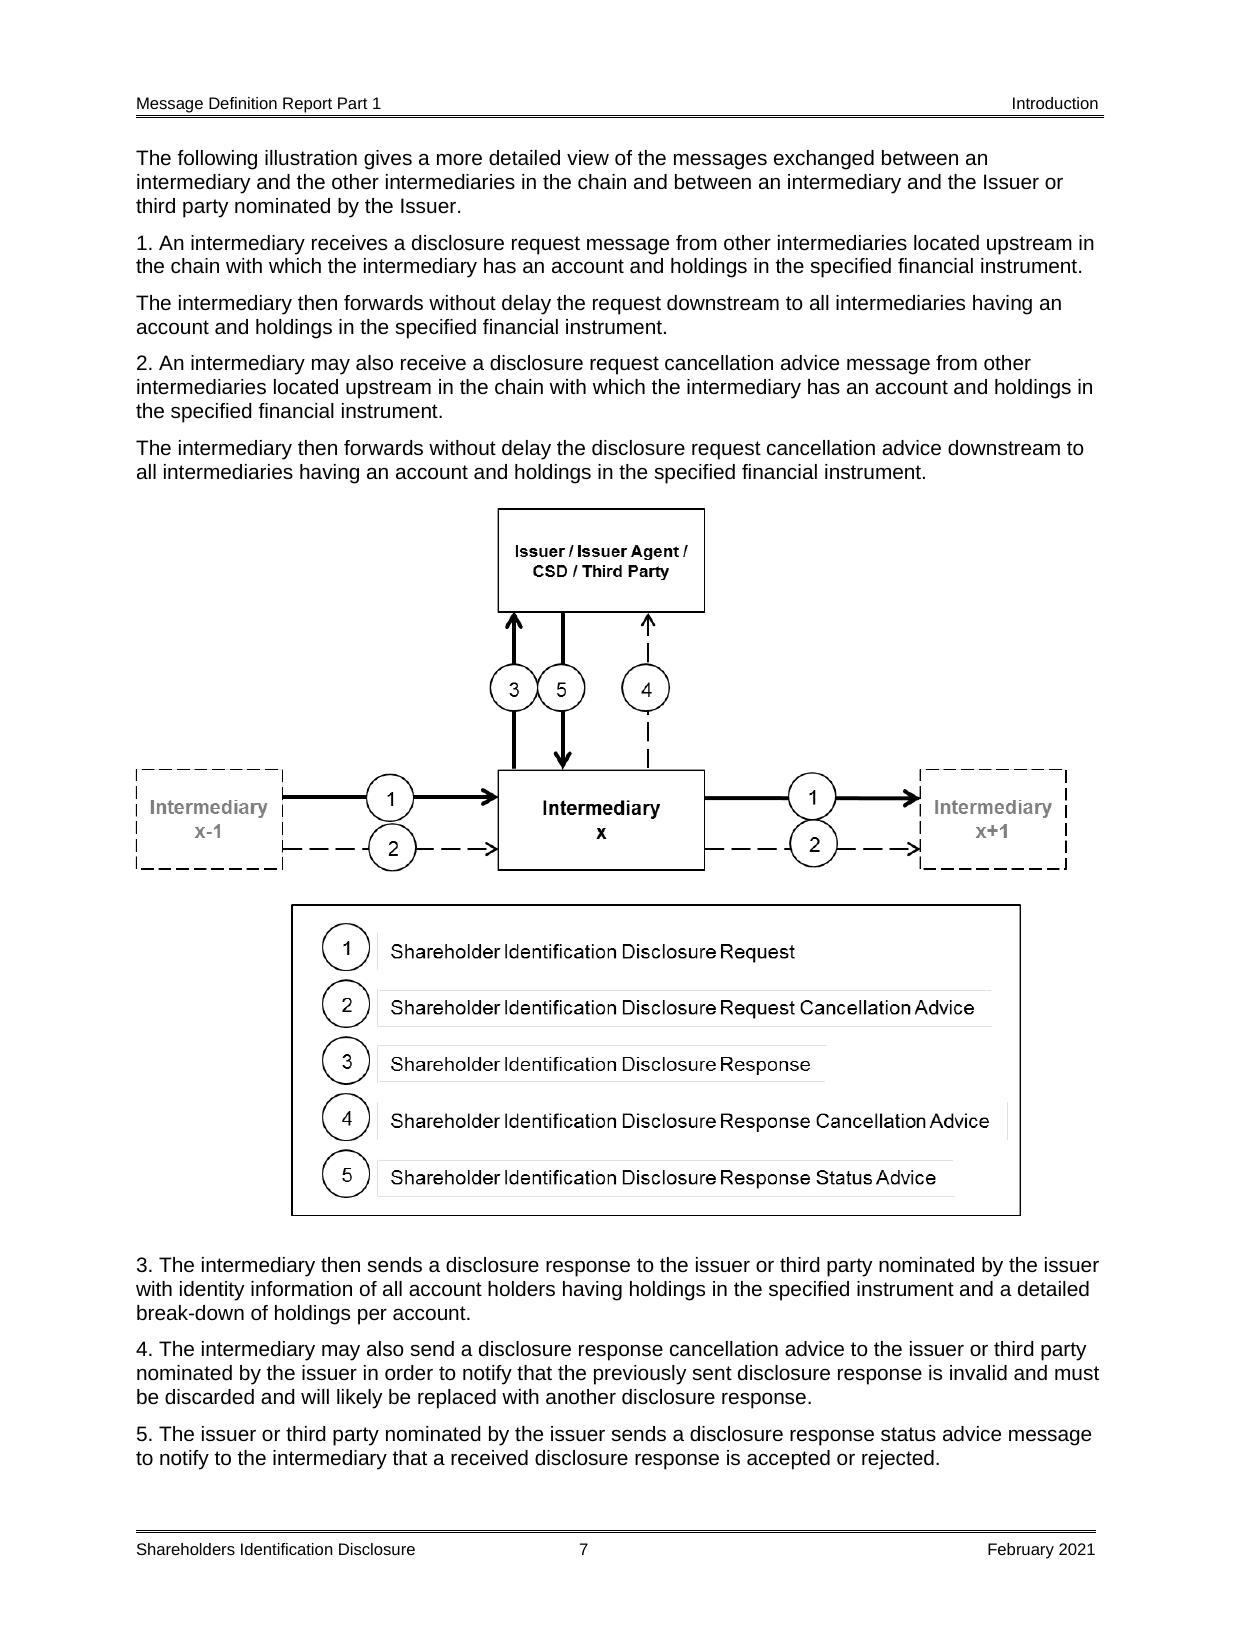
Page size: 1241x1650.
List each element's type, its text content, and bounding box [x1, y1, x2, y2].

text The following illustration gives a more detailed view of the messages exchanged between an intermediary and the other intermediaries in the chain and between an intermediary and the Issuer or third party nominated by the Issuer. [136, 146, 1104, 218]
text 5. The issuer or third party nominated by the issuer sends a disclosure response status advice message to notify to the intermediary that a received disclosure response is accepted or rejected. [136, 1422, 1104, 1469]
picture [135, 508, 1071, 1216]
text The intermediary then forwards without delay the disclosure request cancellation advice downstream to all intermediaries having an account and holdings in the specified financial instrument. [136, 436, 1104, 483]
text 1. An intermediary receives a disclosure request message from other intermediaries located upstream in the chain with which the intermediary has an account and holdings in the specified financial instrument. [136, 230, 1104, 278]
text The intermediary then forwards without delay the request downstream to all intermediaries having an account and holdings in the specified financial instrument. [136, 291, 1104, 339]
text 3. The intermediary then sends a disclosure response to the issuer or third party nominated by the issuer with identity information of all account holders having holdings in the specified instrument and a detailed break-down of holdings per account. [136, 1253, 1104, 1325]
text 2. An intermediary may also receive a disclosure request cancellation advice message from other intermediaries located upstream in the chain with which the intermediary has an account and holdings in the specified financial instrument. [136, 351, 1104, 423]
text 4. The intermediary may also send a disclosure response cancellation advice to the issuer or third party nominated by the issuer in order to notify that the previously sent disclosure response is invalid and must be discarded and will likely be replaced with another disclosure response. [136, 1337, 1104, 1409]
